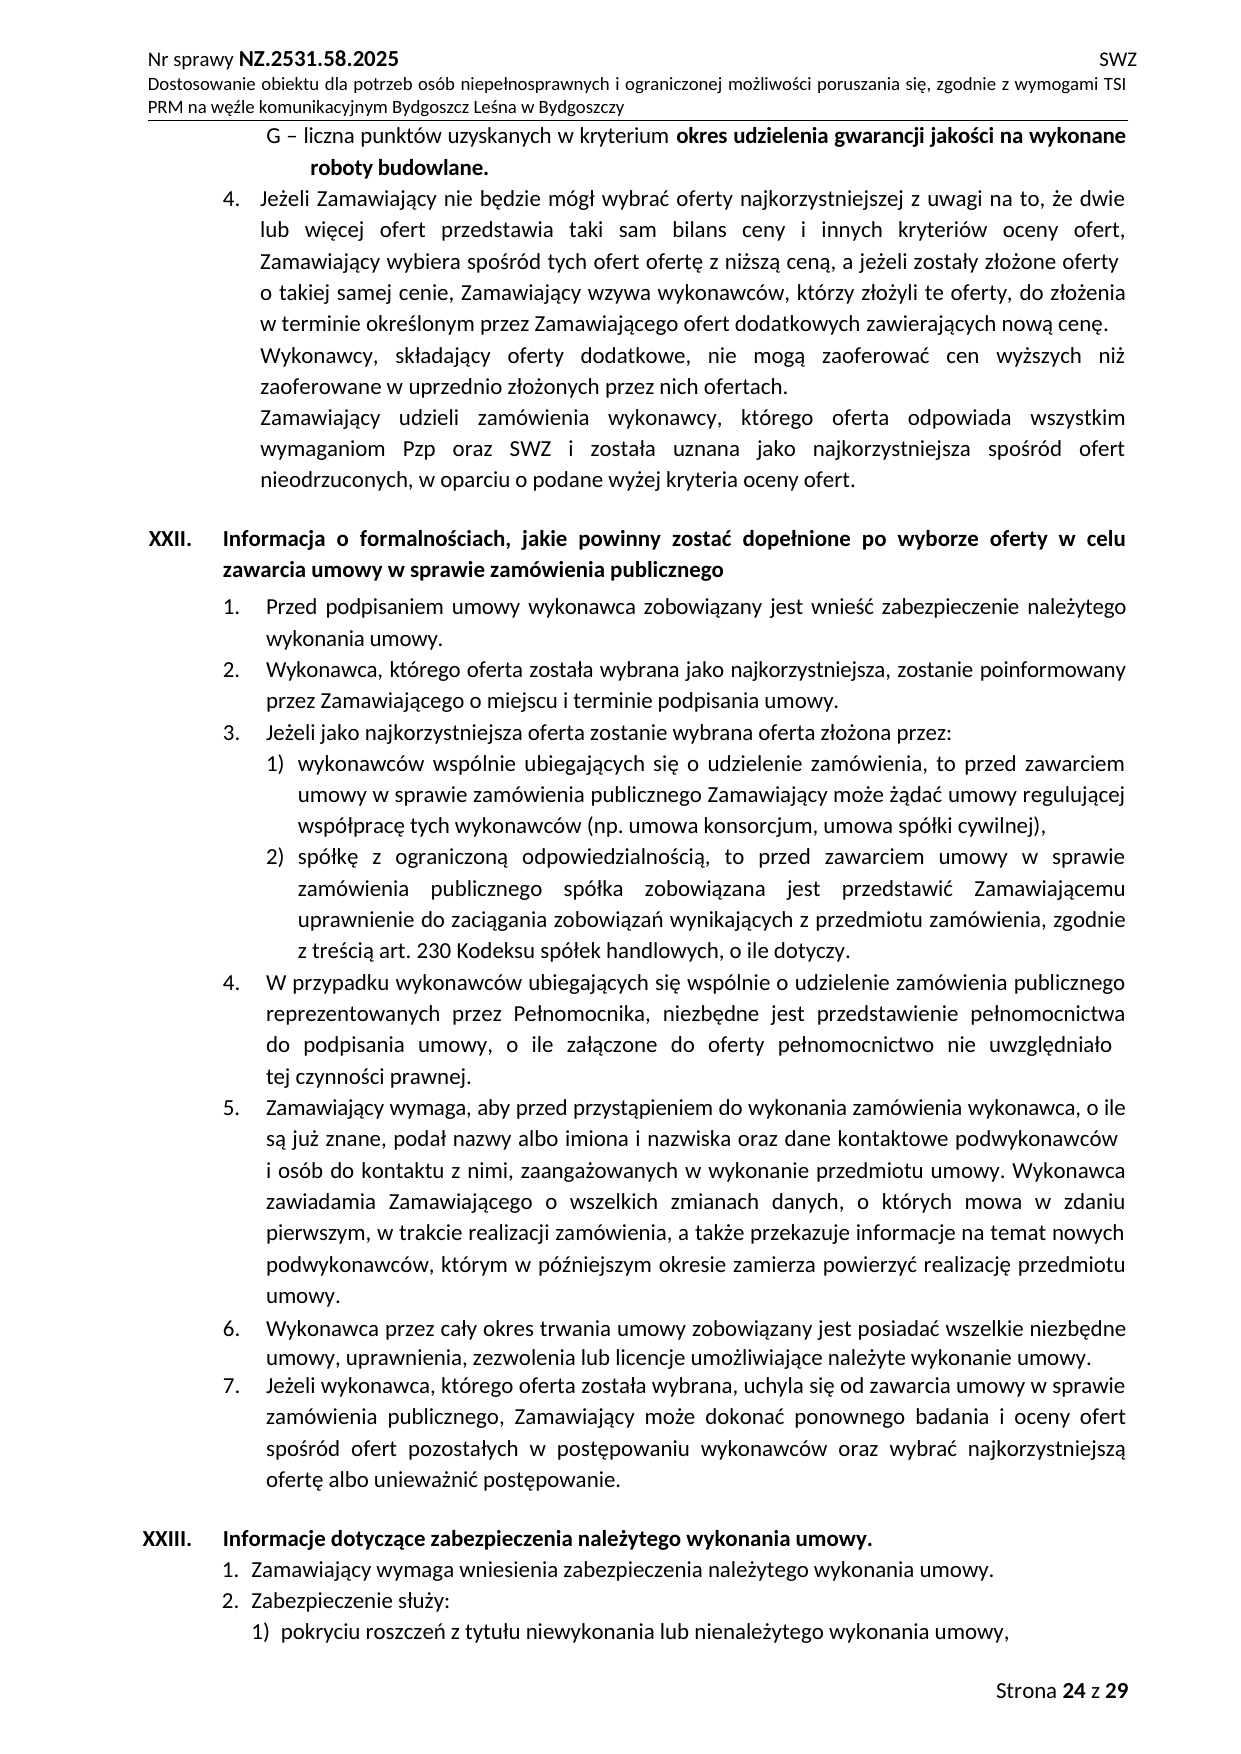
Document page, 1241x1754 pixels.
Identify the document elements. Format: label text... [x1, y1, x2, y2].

list spółkę z ograniczoną odpowiedzialnością, to przed zawarciem umowy w sprawie zamówienia publicznego spółka zobowiązana jest przedstawić Zamawiającemu uprawnienie do zaciągania zobowiązań wynikających z przedmiotu zamówienia, zgodnie z treścią art. 230 Kodeksu spółek handlowych, o ile dotyczy. [266, 842, 1127, 964]
list pokryciu roszczeń z tytułu niewykonania lub nienależytego wykonania umowy, [251, 1617, 1127, 1646]
text Wykonawcy, składający oferty dodatkowe, nie mogą zaoferować cen wyższych niż zaoferowane w uprzednio złożonych przez nich ofertach. [260, 341, 1127, 400]
list Wykonawca przez cały okres trwania umowy zobowiązany jest posiadać wszelkie niezbędne umowy, uprawnienia, zezwolenia lub licencje umożliwiające należyte wykonanie umowy. [223, 1313, 1127, 1371]
list Przed podpisaniem umowy wykonawca zobowiązany jest wnieść zabezpieczenie należytego wykonania umowy. [223, 592, 1127, 652]
list Jeżeli jako najkorzystniejsza oferta zostanie wybrana oferta złożona przez: [223, 718, 1127, 746]
list Informacje dotyczące zabezpieczenia należytego wykonania umowy. [192, 1524, 1127, 1552]
list Jeżeli wykonawca, którego oferta została wybrana, uchyla się od zawarcia umowy w sprawie zamówienia publicznego, Zamawiający może dokonać ponownego badania i oceny ofert spośród ofert pozostałych w postępowaniu wykonawców oraz wybrać najkorzystniejszą ofertę albo unieważnić postępowanie. [223, 1371, 1127, 1493]
list Zamawiający wymaga, aby przed przystąpieniem do wykonania zamówienia wykonawca, o ile są już znane, podał nazwy albo imiona i nazwiska oraz dane kontaktowe podwykonawców i osób do kontaktu z nimi, zaangażowanych w wykonanie przedmiotu umowy. Wykonawca zawiadamia Zamawiającego o wszelkich zmianach danych, o których mowa w zdaniu pierwszym, w trakcie realizacji zamówienia, a także przekazuje informacje na temat nowych podwykonawców, którym w późniejszym okresie zamierza powierzyć realizację przedmiotu umowy. [223, 1093, 1127, 1309]
list Wykonawca, którego oferta została wybrana jako najkorzystniejsza, zostanie poinformowany przez Zamawiającego o miejscu i terminie podpisania umowy. [223, 655, 1127, 714]
list Zabezpieczenie służy: [222, 1586, 1127, 1614]
list W przypadku wykonawców ubiegających się wspólnie o udzielenie zamówienia publicznego reprezentowanych przez Pełnomocnika, niezbędne jest przedstawienie pełnomocnictwa do podpisania umowy, o ile załączone do oferty pełnomocnictwo nie uwzględniało tej czynności prawnej. [223, 968, 1127, 1090]
list wykonawców wspólnie ubiegających się o udzielenie zamówienia, to przed zawarciem umowy w sprawie zamówienia publicznego Zamawiający może żądać umowy regulującej współpracę tych wykonawców (np. umowa konsorcjum, umowa spółki cywilnej), [266, 749, 1127, 839]
list Informacja o formalnościach, jakie powinny zostać dopełnione po wyborze oferty w celu zawarcia umowy w sprawie zamówienia publicznego [192, 524, 1127, 583]
list Zamawiający wymaga wniesienia zabezpieczenia należytego wykonania umowy. [222, 1555, 1127, 1583]
list G – liczna punktów uzyskanych w kryterium okres udzielenia gwarancji jakości na wykonane roboty budowlane. [266, 121, 1127, 181]
text Zamawiający udzieli zamówienia wykonawcy, którego oferta odpowiada wszystkim wymaganiom Pzp oraz SWZ i została uznana jako najkorzystniejsza spośród ofert nieodrzuconych, w oparciu o podane wyżej kryteria oceny ofert. [260, 403, 1127, 493]
list Jeżeli Zamawiający nie będzie mógł wybrać oferty najkorzystniejszej z uwagi na to, że dwie lub więcej ofert przedstawia taki sam bilans ceny i innych kryteriów oceny ofert, Zamawiający wybiera spośród tych ofert ofertę z niższą ceną, a jeżeli zostały złożone oferty o takiej samej cenie, Zamawiający wzywa wykonawców, którzy złożyli te oferty, do złożenia w terminie określonym przez Zamawiającego ofert dodatkowych zawierających nową cenę. [223, 184, 1127, 337]
